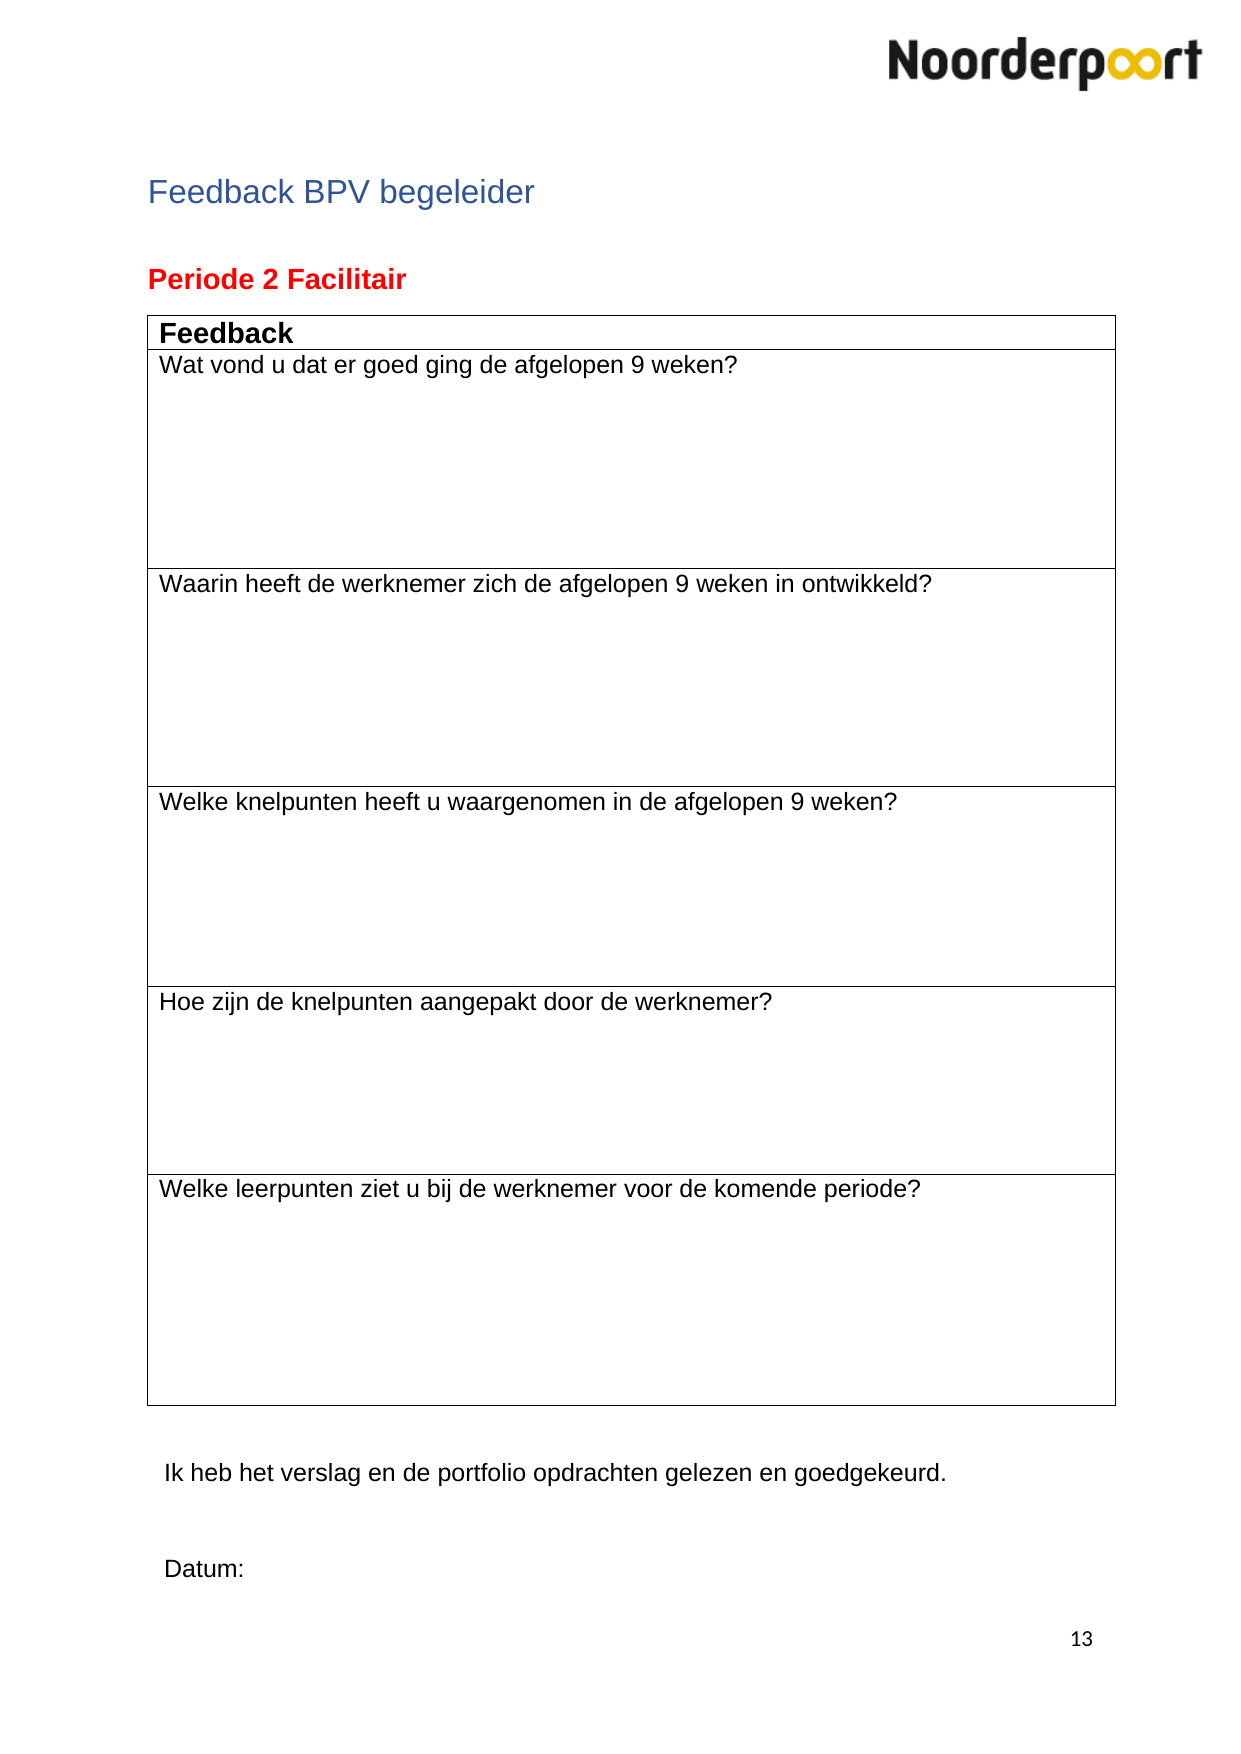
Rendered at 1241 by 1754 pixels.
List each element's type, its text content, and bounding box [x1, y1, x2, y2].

subtitle Feedback BPV begeleider [148, 173, 1093, 211]
table_cell Wat vond u dat er goed ging de afgelopen 9 weken? [148, 350, 1115, 567]
table_header Feedback [148, 316, 1115, 349]
text Periode 2 Facilitair [148, 262, 1093, 295]
table_cell Waarin heeft de werknemer zich de afgelopen 9 weken in ontwikkeld? [148, 569, 1115, 786]
text Datum: [148, 1554, 1093, 1583]
table_cell Welke leerpunten ziet u bij de werknemer voor de komende periode? [148, 1175, 1115, 1404]
table_cell Hoe zijn de knelpunten aangepakt door de werknemer? [148, 987, 1115, 1173]
picture [882, 31, 1205, 93]
text Ik heb het verslag en de portfolio opdrachten gelezen en goedgekeurd. [148, 1458, 1093, 1487]
table_cell Welke knelpunten heeft u waargenomen in de afgelopen 9 weken? [148, 787, 1115, 986]
